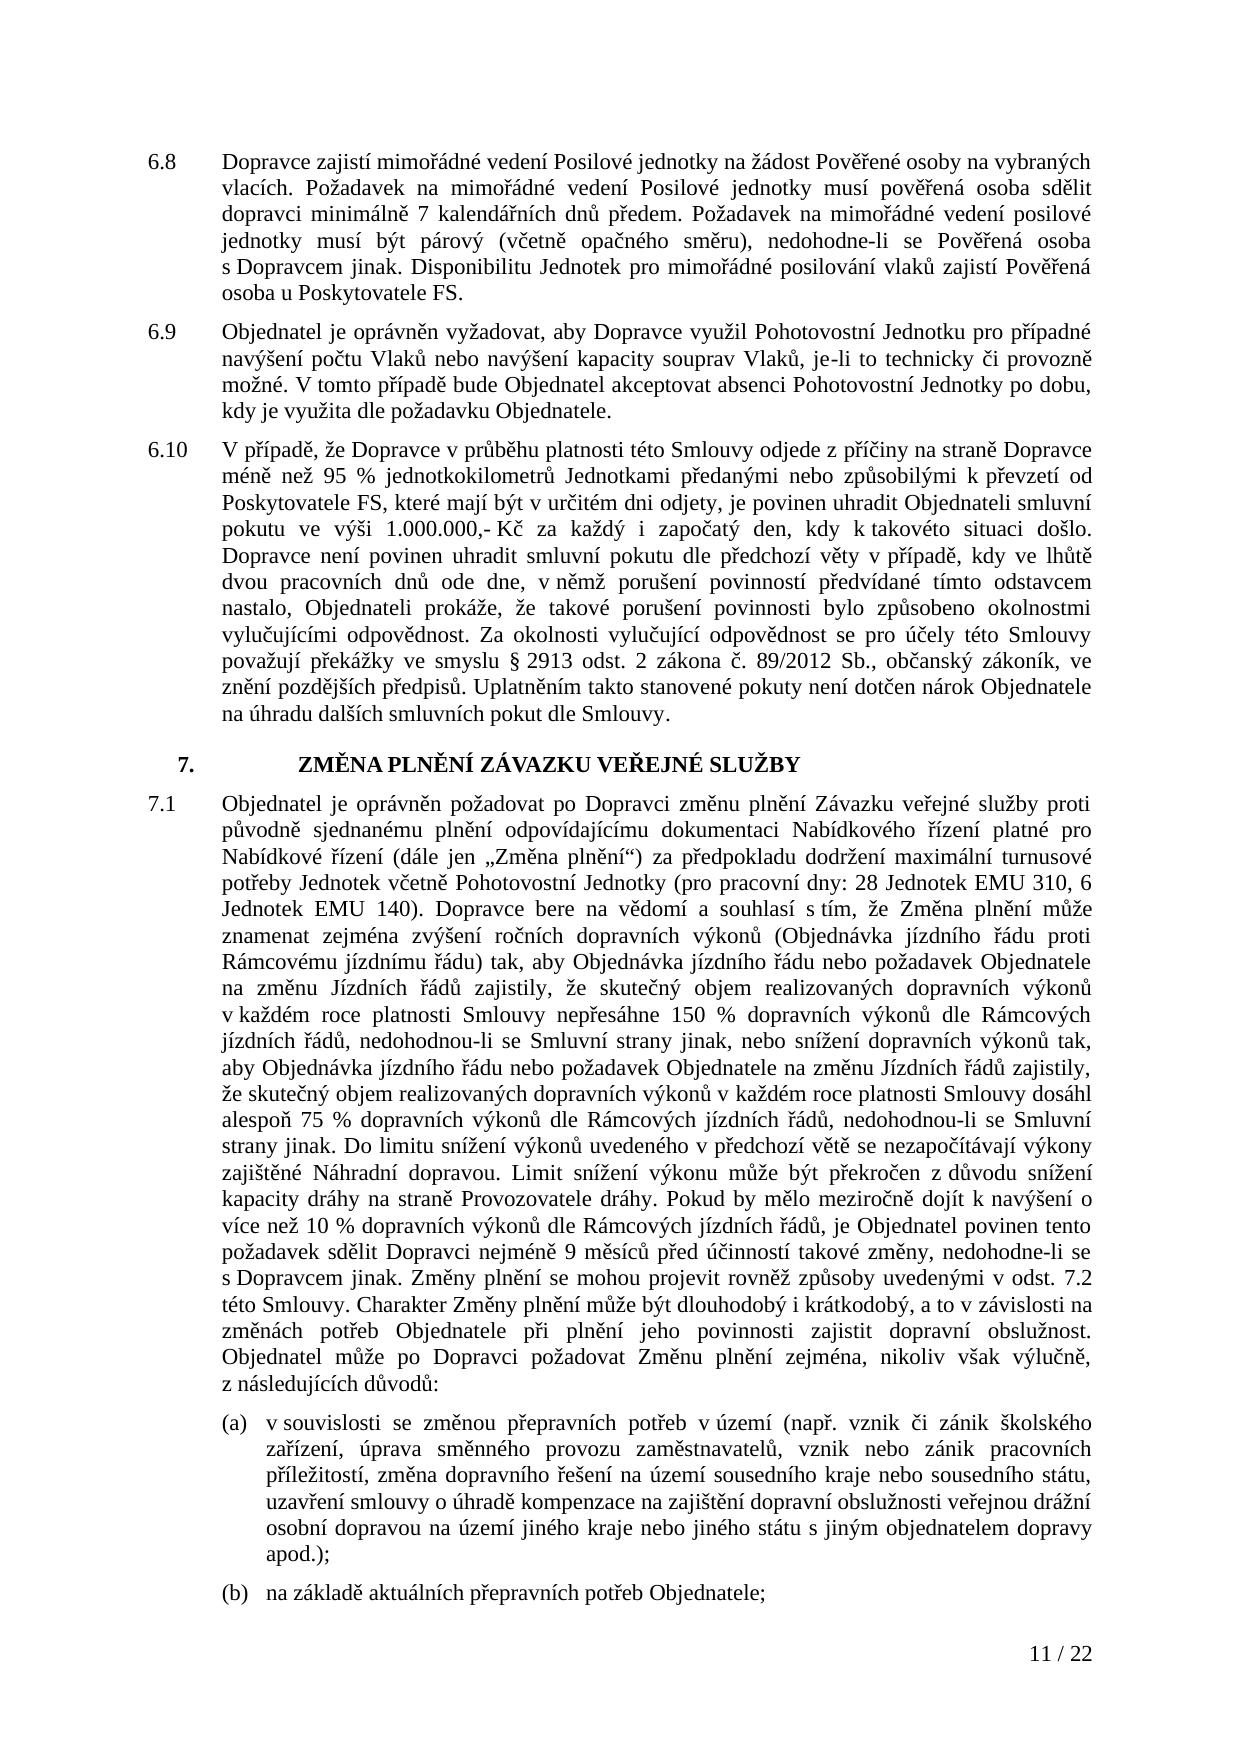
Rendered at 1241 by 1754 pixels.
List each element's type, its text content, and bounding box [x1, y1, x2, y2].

text V případě, že Dopravce v průběhu platnosti této Smlouvy odjede z příčiny na straně Dopravce méně než 95 % jednotkokilometrů Jednotkami předanými nebo způsobilými k převzetí od Poskytovatele FS, které mají být v určitém dni odjety, je povinen uhradit Objednateli smluvní pokutu ve výši 1.000.000,- Kč za každý i započatý den, kdy k takovéto situaci došlo. Dopravce není povinen uhradit smluvní pokutu dle předchozí věty v případě, kdy ve lhůtě dvou pracovních dnů ode dne, v němž porušení povinností předvídané tímto odstavcem nastalo, Objednateli prokáže, že takové porušení povinnosti bylo způsobeno okolnostmi vylučujícími odpovědnost. Za okolnosti vylučující odpovědnost se pro účely této Smlouvy považují překážky ve smyslu § 2913 odst. 2 zákona č. 89/2012 Sb., občanský zákoník, ve znění pozdějších předpisů. Uplatněním takto stanovené pokuty není dotčen nárok Objednatele na úhradu dalších smluvních pokut dle Smlouvy. [148, 436, 1092, 726]
text na základě aktuálních přepravních potřeb Objednatele; [222, 1579, 1092, 1606]
text v souvislosti se změnou přepravních potřeb v území (např. vznik či zánik školského zařízení, úprava směnného provozu zaměstnavatelů, vznik nebo zánik pracovních příležitostí, změna dopravního řešení na území sousedního kraje nebo sousedního státu, uzavření smlouvy o úhradě kompenzace na zajištění dopravní obslužnosti veřejnou drážní osobní dopravou na území jiného kraje nebo jiného státu s jiným objednatelem dopravy apod.); [222, 1409, 1092, 1567]
text Objednatel je oprávněn vyžadovat, aby Dopravce využil Pohotovostní Jednotku pro případné navýšení počtu Vlaků nebo navýšení kapacity souprav Vlaků, je-li to technicky či provozně možné. V tomto případě bude Objednatel akceptovat absenci Pohotovostní Jednotky po dobu, kdy je využita dle požadavku Objednatele. [148, 318, 1092, 424]
text Dopravce zajistí mimořádné vedení Posilové jednotky na žádost Pověřené osoby na vybraných vlacích. Požadavek na mimořádné vedení Posilové jednotky musí pověřená osoba sdělit dopravci minimálně 7 kalendářních dnů předem. Požadavek na mimořádné vedení posilové jednotky musí být párový (včetně opačného směru), nedohodne-li se Pověřená osoba s Dopravcem jinak. Disponibilitu Jednotek pro mimořádné posilování vlaků zajistí Pověřená osoba u Poskytovatele FS. [148, 148, 1092, 306]
subtitle Změna plnění Závazku veřejné služby [177, 751, 1092, 777]
text Objednatel je oprávněn požadovat po Dopravci změnu plnění Závazku veřejné služby proti původně sjednanému plnění odpovídajícímu dokumentaci Nabídkového řízení platné pro Nabídkové řízení (dále jen „Změna plnění“) za předpokladu dodržení maximální turnusové potřeby Jednotek včetně Pohotovostní Jednotky (pro pracovní dny: 28 Jednotek EMU 310, 6 Jednotek EMU 140). Dopravce bere na vědomí a souhlasí s tím, že Změna plnění může znamenat zejména zvýšení ročních dopravních výkonů (Objednávka jízdního řádu proti Rámcovému jízdnímu řádu) tak, aby Objednávka jízdního řádu nebo požadavek Objednatele na změnu Jízdních řádů zajistily, že skutečný objem realizovaných dopravních výkonů v každém roce platnosti Smlouvy nepřesáhne 150 % dopravních výkonů dle Rámcových jízdních řádů, nedohodnou-li se Smluvní strany jinak, nebo snížení dopravních výkonů tak, aby Objednávka jízdního řádu nebo požadavek Objednatele na změnu Jízdních řádů zajistily, že skutečný objem realizovaných dopravních výkonů v každém roce platnosti Smlouvy dosáhl alespoň 75 % dopravních výkonů dle Rámcových jízdních řádů, nedohodnou-li se Smluvní strany jinak. Do limitu snížení výkonů uvedeného v předchozí větě se nezapočítávají výkony zajištěné Náhradní dopravou. Limit snížení výkonu může být překročen z důvodu snížení kapacity dráhy na straně Provozovatele dráhy. Pokud by mělo meziročně dojít k navýšení o více než 10 % dopravních výkonů dle Rámcových jízdních řádů, je Objednatel povinen tento požadavek sdělit Dopravci nejméně 9 měsíců před účinností takové změny, nedohodne-li se s Dopravcem jinak. Změny plnění se mohou projevit rovněž způsoby uvedenými v odst. 7.2 této Smlouvy. Charakter Změny plnění může být dlouhodobý i krátkodobý, a to v závislosti na změnách potřeb Objednatele při plnění jeho povinnosti zajistit dopravní obslužnost. Objednatel může po Dopravci požadovat Změnu plnění zejména, nikoliv však výlučně, z následujících důvodů: [148, 790, 1092, 1396]
